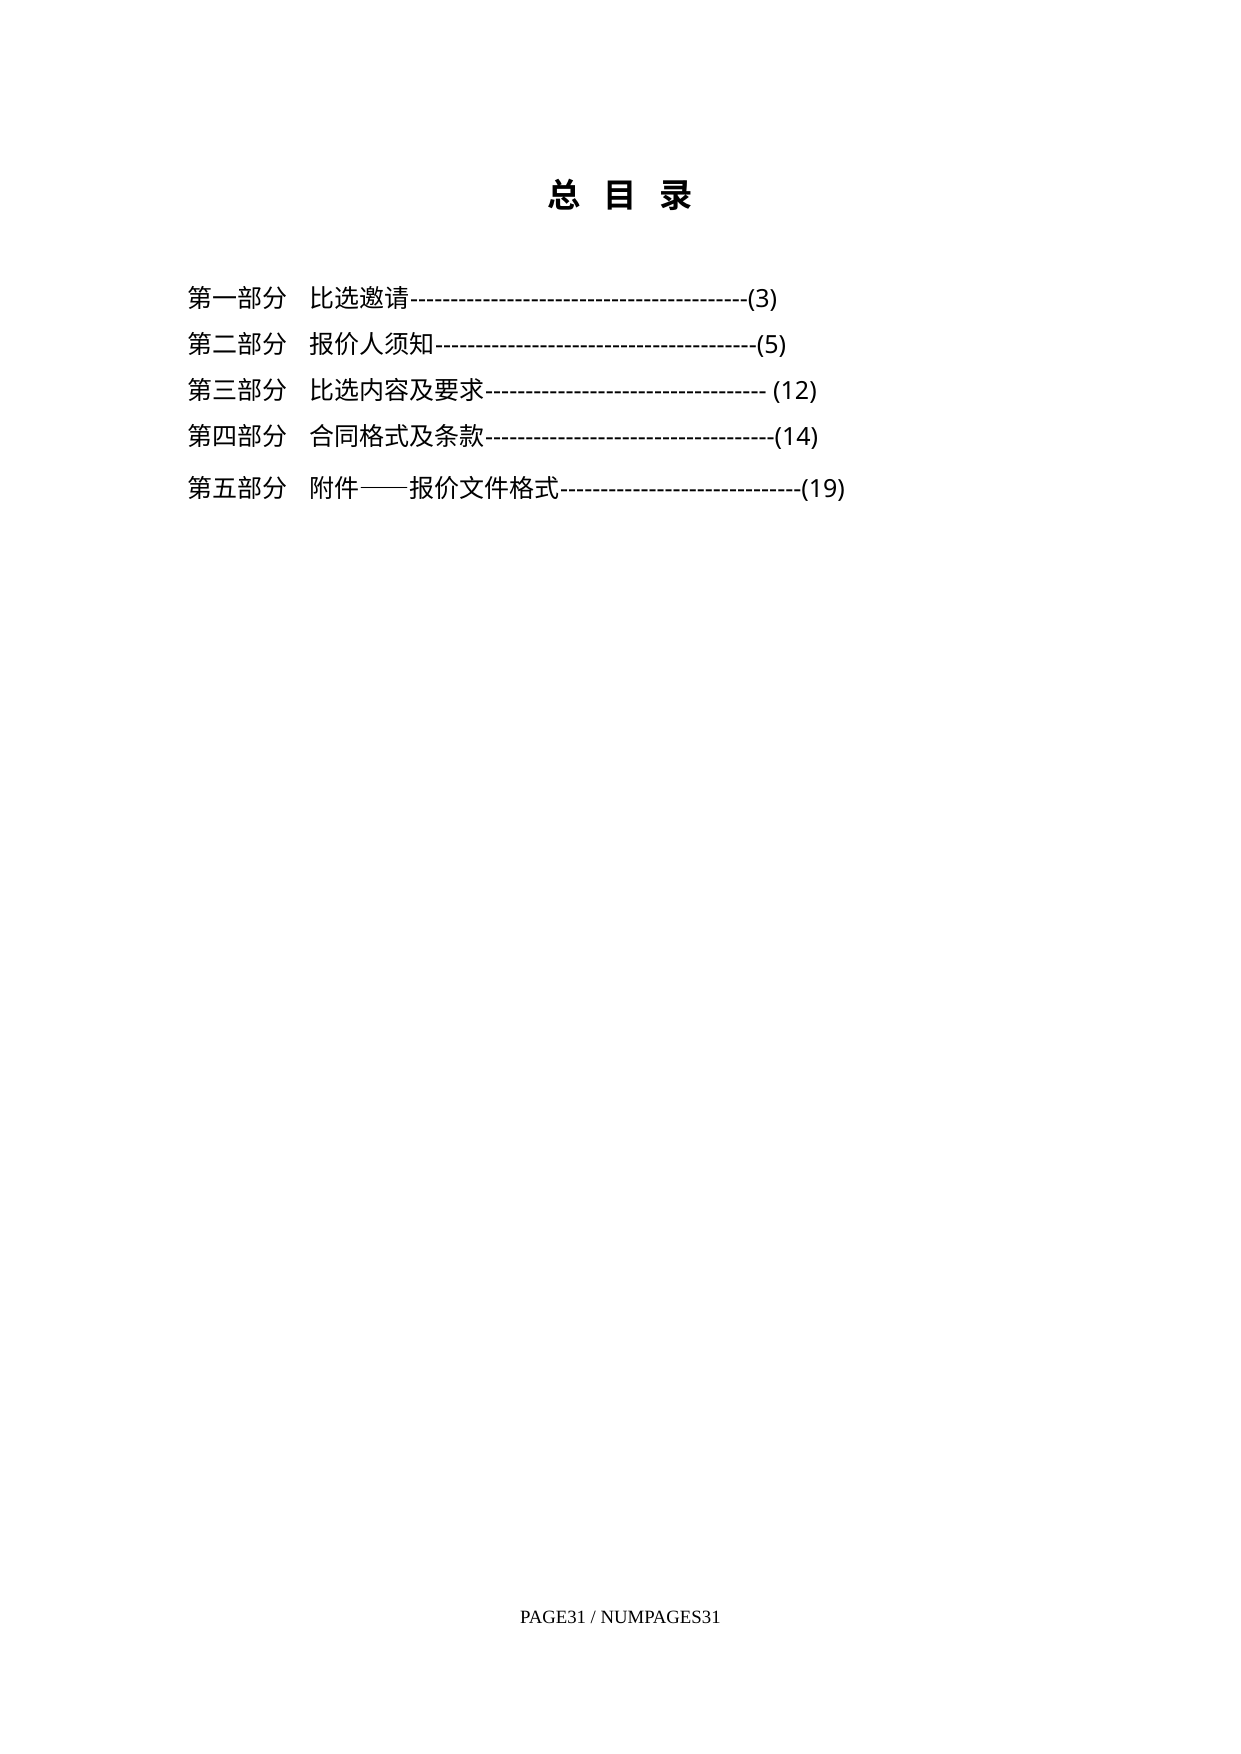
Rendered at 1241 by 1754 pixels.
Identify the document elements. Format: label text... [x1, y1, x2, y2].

text 第三部分 比选内容及要求----------------------------------- (12) [187, 363, 1053, 408]
text 第四部分 合同格式及条款------------------------------------(14) [187, 408, 1053, 454]
text 总 目 录 [187, 160, 1053, 225]
text 第二部分 报价人须知----------------------------------------(5) [187, 317, 1053, 363]
text 第一部分 比选邀请------------------------------------------(3) [187, 271, 1053, 317]
text 第五部分 附件——报价文件格式------------------------------(19) [187, 454, 1053, 519]
